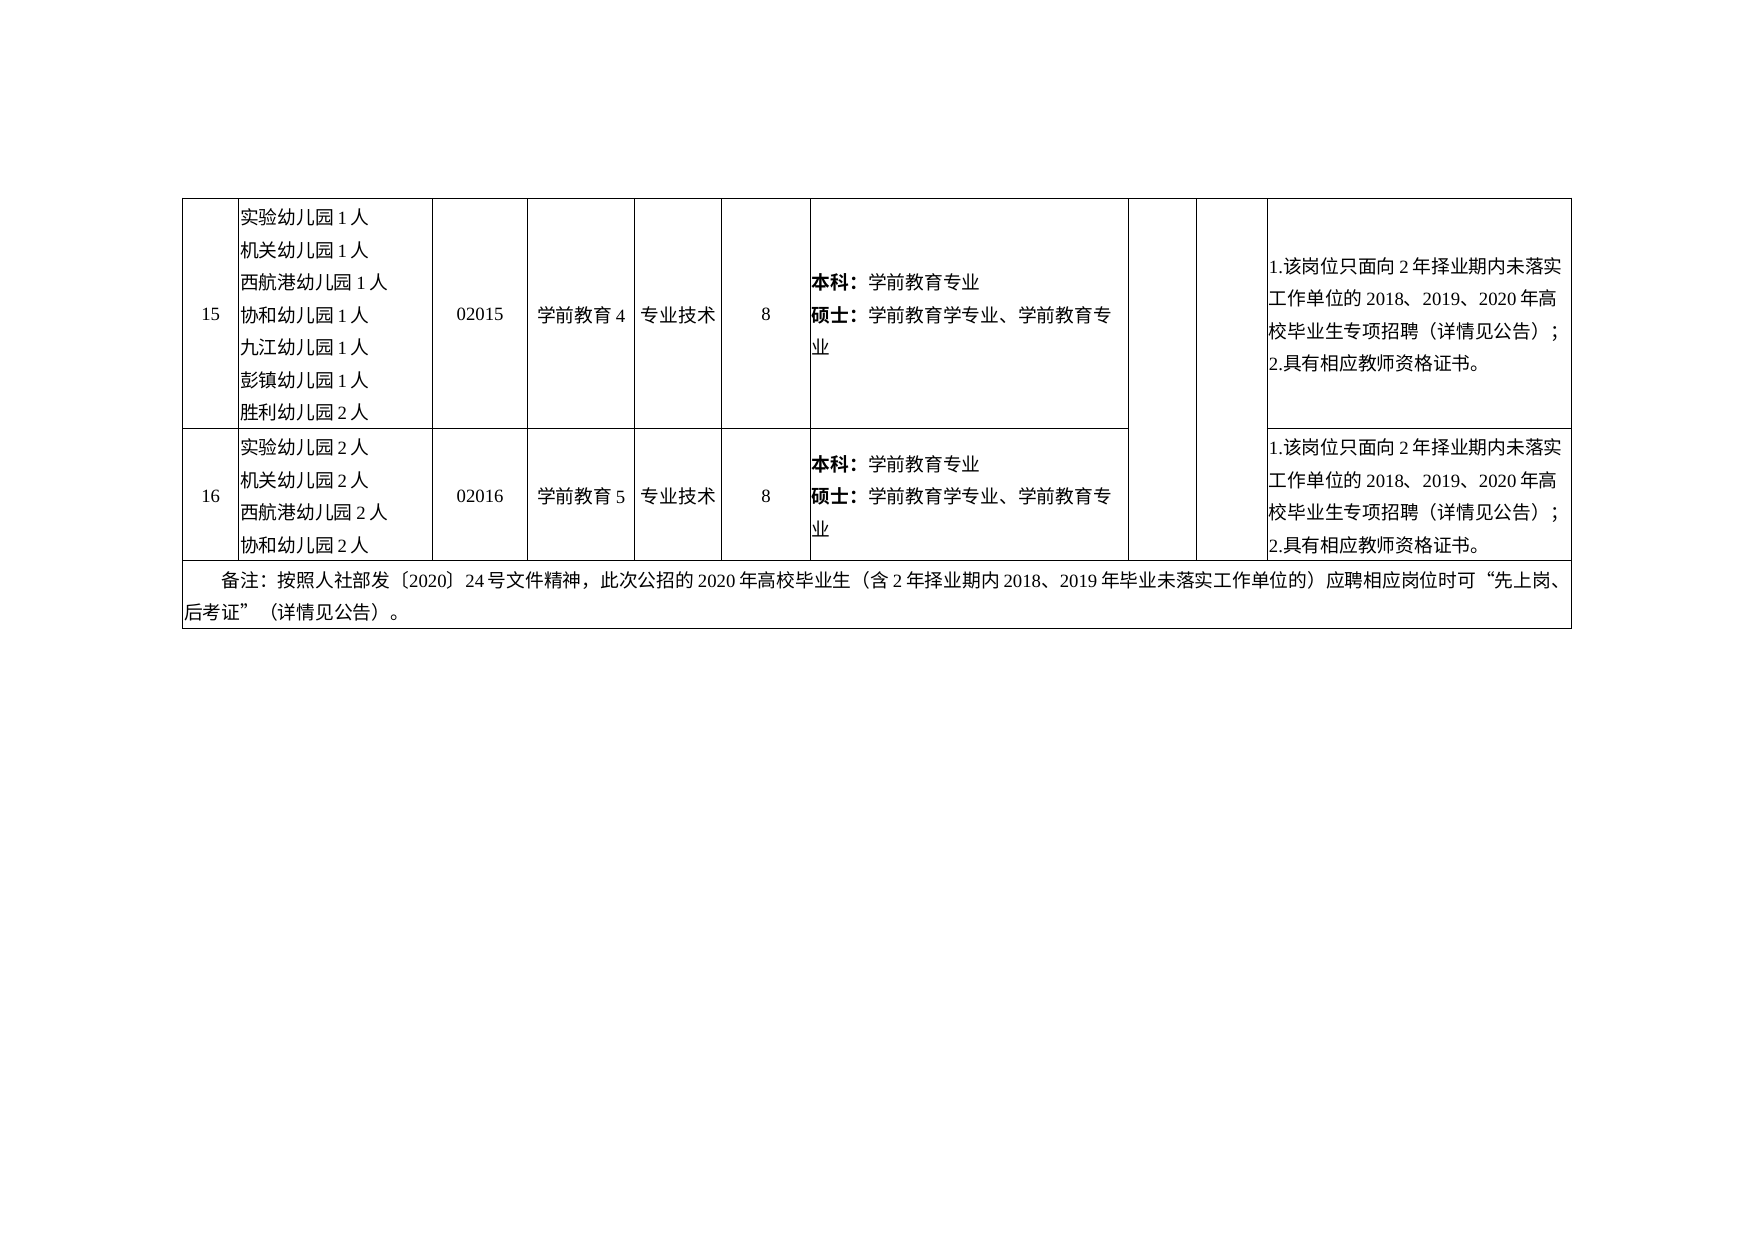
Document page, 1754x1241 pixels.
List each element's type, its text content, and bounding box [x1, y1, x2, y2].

table_cell 02015 [433, 199, 527, 428]
table_cell 02016 [433, 429, 527, 560]
table_cell 8 [722, 429, 810, 560]
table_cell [1268, 199, 1571, 428]
table_cell 本科：学前教育专业 硕士：学前教育学专业、学前教育专业 [811, 429, 1128, 560]
table_cell 15 [183, 199, 238, 428]
table_cell 8 [722, 199, 810, 428]
table_cell 学前教育5 [528, 429, 634, 560]
table_cell 备注：按照人社部发〔2020〕24号文件精神，此次公招的2020年高校毕业生（含2年择业期内2018、2019年毕业未落实工作单位的）应聘相应岗位时可“先上岗、后考证”（详情见公告）。 [183, 561, 1571, 628]
table_cell 学前教育4 [528, 199, 634, 428]
table_cell 1.该岗位只面向2年择业期内未落实工作单位的2018、2019、2020年高校毕业生专项招聘（详情见公告）； 2.具有相应教师资格证书。 [1268, 429, 1571, 560]
table_cell 实验幼儿园2人 机关幼儿园2人 西航港幼儿园2人 协和幼儿园2人 [239, 429, 432, 560]
table_cell 16 [183, 429, 238, 560]
table_cell 专业技术 [635, 199, 721, 428]
table_cell 专业技术 [635, 429, 721, 560]
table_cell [811, 199, 1128, 428]
table_cell 实验幼儿园1人 机关幼儿园1人 西航港幼儿园1人 协和幼儿园1人 九江幼儿园1人 彭镇幼儿园1人 胜利幼儿园2人 [239, 199, 432, 428]
